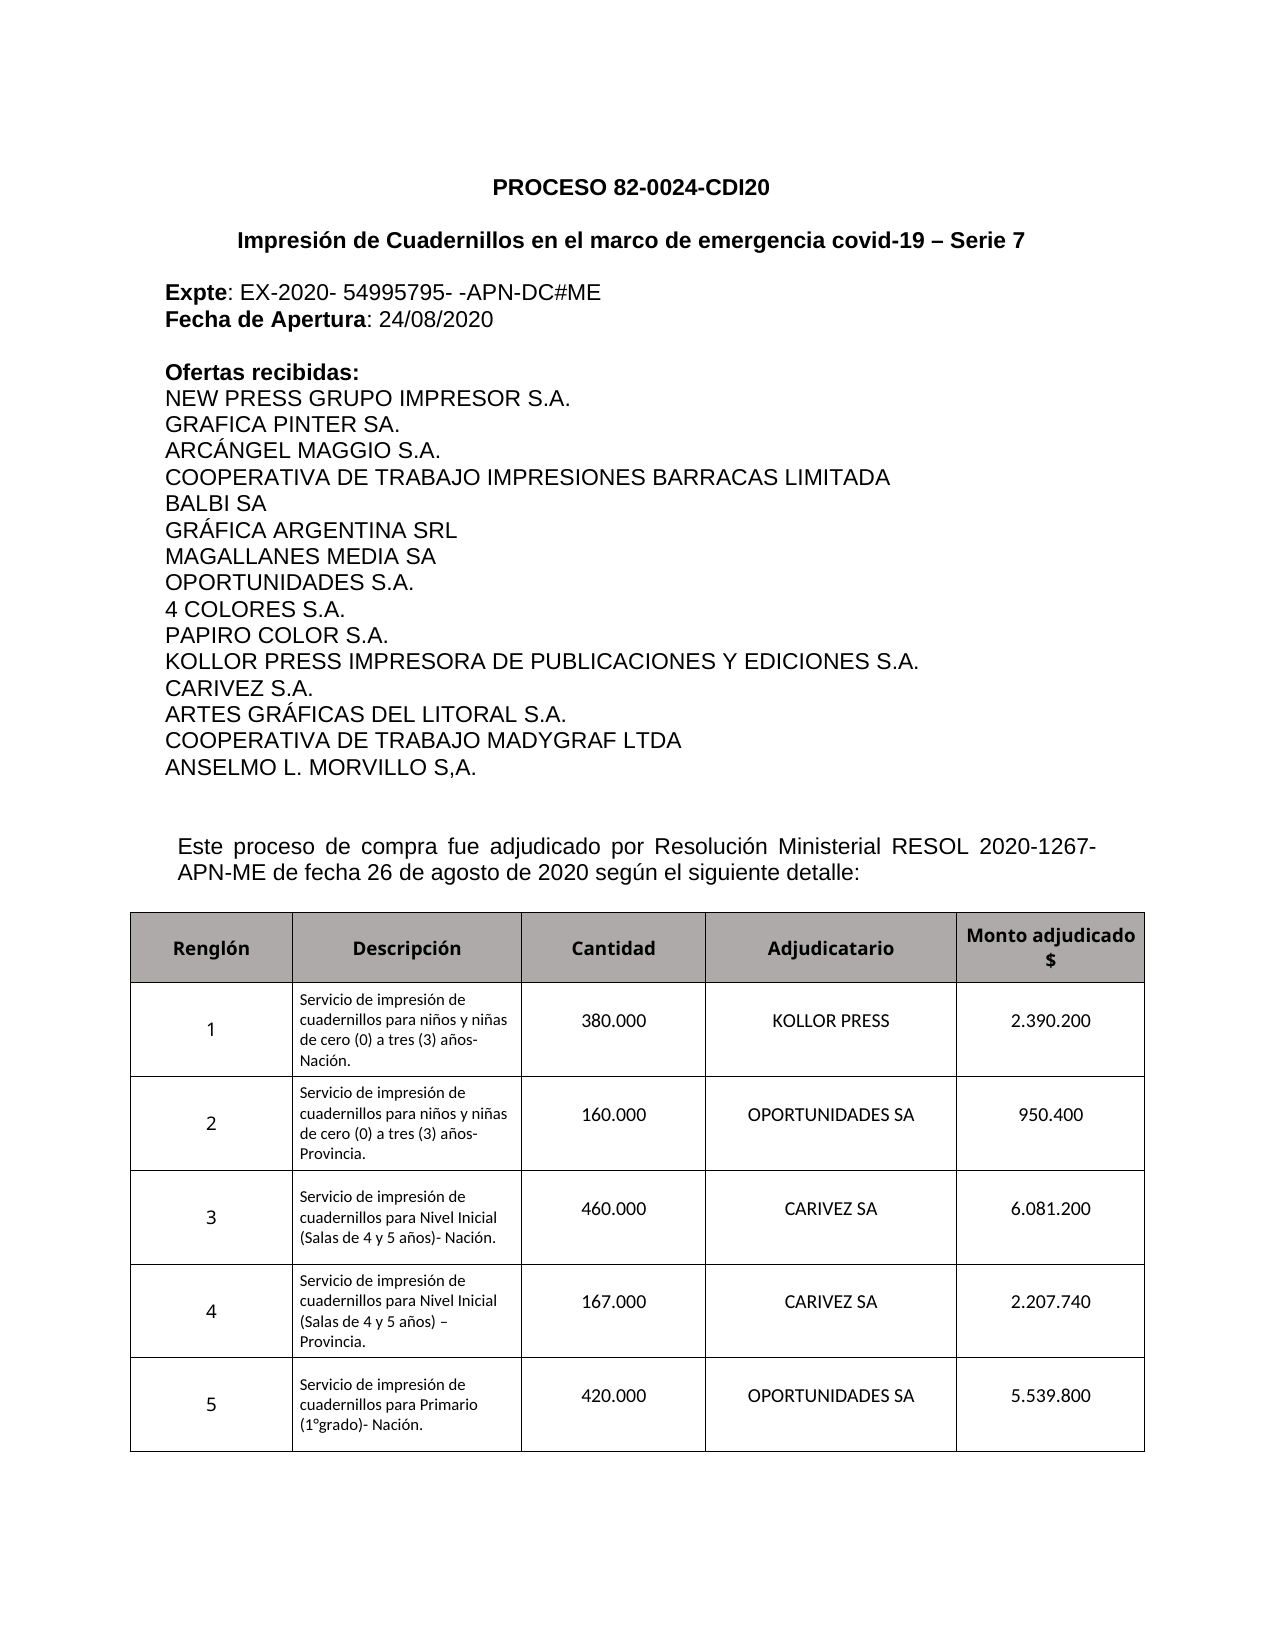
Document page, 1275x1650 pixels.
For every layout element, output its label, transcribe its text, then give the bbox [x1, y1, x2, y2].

text ARCÁNGEL MAGGIO S.A. [165, 437, 1098, 464]
table_cell Servicio de impresión de cuadernillos para niños y niñas de cero (0) a tres (3) años- Provincia. [293, 1077, 521, 1170]
text Fecha de Apertura: 24/08/2020 [165, 306, 1098, 332]
table_cell CARIVEZ SA [706, 1265, 956, 1357]
table_cell 950.400 [957, 1077, 1144, 1170]
text PAPIRO COLOR S.A. [165, 622, 1098, 648]
table_cell Servicio de impresión de cuadernillos para Nivel Inicial (Salas de 4 y 5 años) – Provincia. [293, 1265, 521, 1357]
table_cell KOLLOR PRESS [706, 983, 956, 1076]
text ANSELMO L. MORVILLO S,A. [165, 754, 1098, 780]
text PROCESO 82-0024-CDI20 [165, 174, 1098, 200]
table_cell 3 [131, 1171, 292, 1263]
text NEW PRESS GRUPO IMPRESOR S.A. [165, 385, 1098, 411]
text OPORTUNIDADES S.A. [165, 569, 1098, 596]
table_cell Servicio de impresión de cuadernillos para niños y niñas de cero (0) a tres (3) años- Nación. [293, 983, 521, 1076]
text Impresión de Cuadernillos en el marco de emergencia covid-19 – Serie 7 [165, 227, 1098, 253]
text GRÁFICA ARGENTINA SRL [165, 517, 1098, 543]
text Este proceso de compra fue adjudicado por Resolución Ministerial RESOL 2020-1267-APN-ME de fecha 26 de agosto de 2020 según el siguiente detalle: [177, 833, 1098, 886]
table_cell 460.000 [522, 1171, 705, 1263]
table_cell 2 [131, 1077, 292, 1170]
table_cell 420.000 [522, 1358, 705, 1451]
table_header Cantidad [522, 913, 705, 982]
text ARTES GRÁFICAS DEL LITORAL S.A. [165, 701, 1098, 727]
table_cell 5.539.800 [957, 1358, 1144, 1451]
table_cell 1 [131, 983, 292, 1076]
table_cell CARIVEZ SA [706, 1171, 956, 1263]
text CARIVEZ S.A. [165, 675, 1098, 701]
table_header Adjudicatario [706, 913, 956, 982]
table_cell 6.081.200 [957, 1171, 1144, 1263]
table_cell 4 [131, 1265, 292, 1357]
table_cell 160.000 [522, 1077, 705, 1170]
text MAGALLANES MEDIA SA [165, 543, 1098, 569]
text GRAFICA PINTER SA. [165, 411, 1098, 437]
text BALBI SA [165, 490, 1098, 517]
text COOPERATIVA DE TRABAJO MADYGRAF LTDA [165, 727, 1098, 754]
table_cell 5 [131, 1358, 292, 1451]
table_cell 2.207.740 [957, 1265, 1144, 1357]
table_cell 380.000 [522, 983, 705, 1076]
table_cell 2.390.200 [957, 983, 1144, 1076]
text Ofertas recibidas: [165, 358, 1098, 385]
table_header Descripción [293, 913, 521, 982]
table_cell Servicio de impresión de cuadernillos para Nivel Inicial (Salas de 4 y 5 años)- Nación. [293, 1171, 521, 1263]
table_header Monto adjudicado $ [957, 913, 1144, 982]
table_header Renglón [131, 913, 292, 982]
table_cell OPORTUNIDADES SA [706, 1358, 956, 1451]
text COOPERATIVA DE TRABAJO IMPRESIONES BARRACAS LIMITADA [165, 464, 1098, 490]
text Expte: EX-2020- 54995795- -APN-DC#ME [165, 279, 1098, 306]
table_cell 167.000 [522, 1265, 705, 1357]
table_cell Servicio de impresión de cuadernillos para Primario (1°grado)- Nación. [293, 1358, 521, 1451]
table_cell OPORTUNIDADES SA [706, 1077, 956, 1170]
text 4 COLORES S.A. [165, 596, 1098, 622]
text KOLLOR PRESS IMPRESORA DE PUBLICACIONES Y EDICIONES S.A. [165, 648, 1098, 675]
